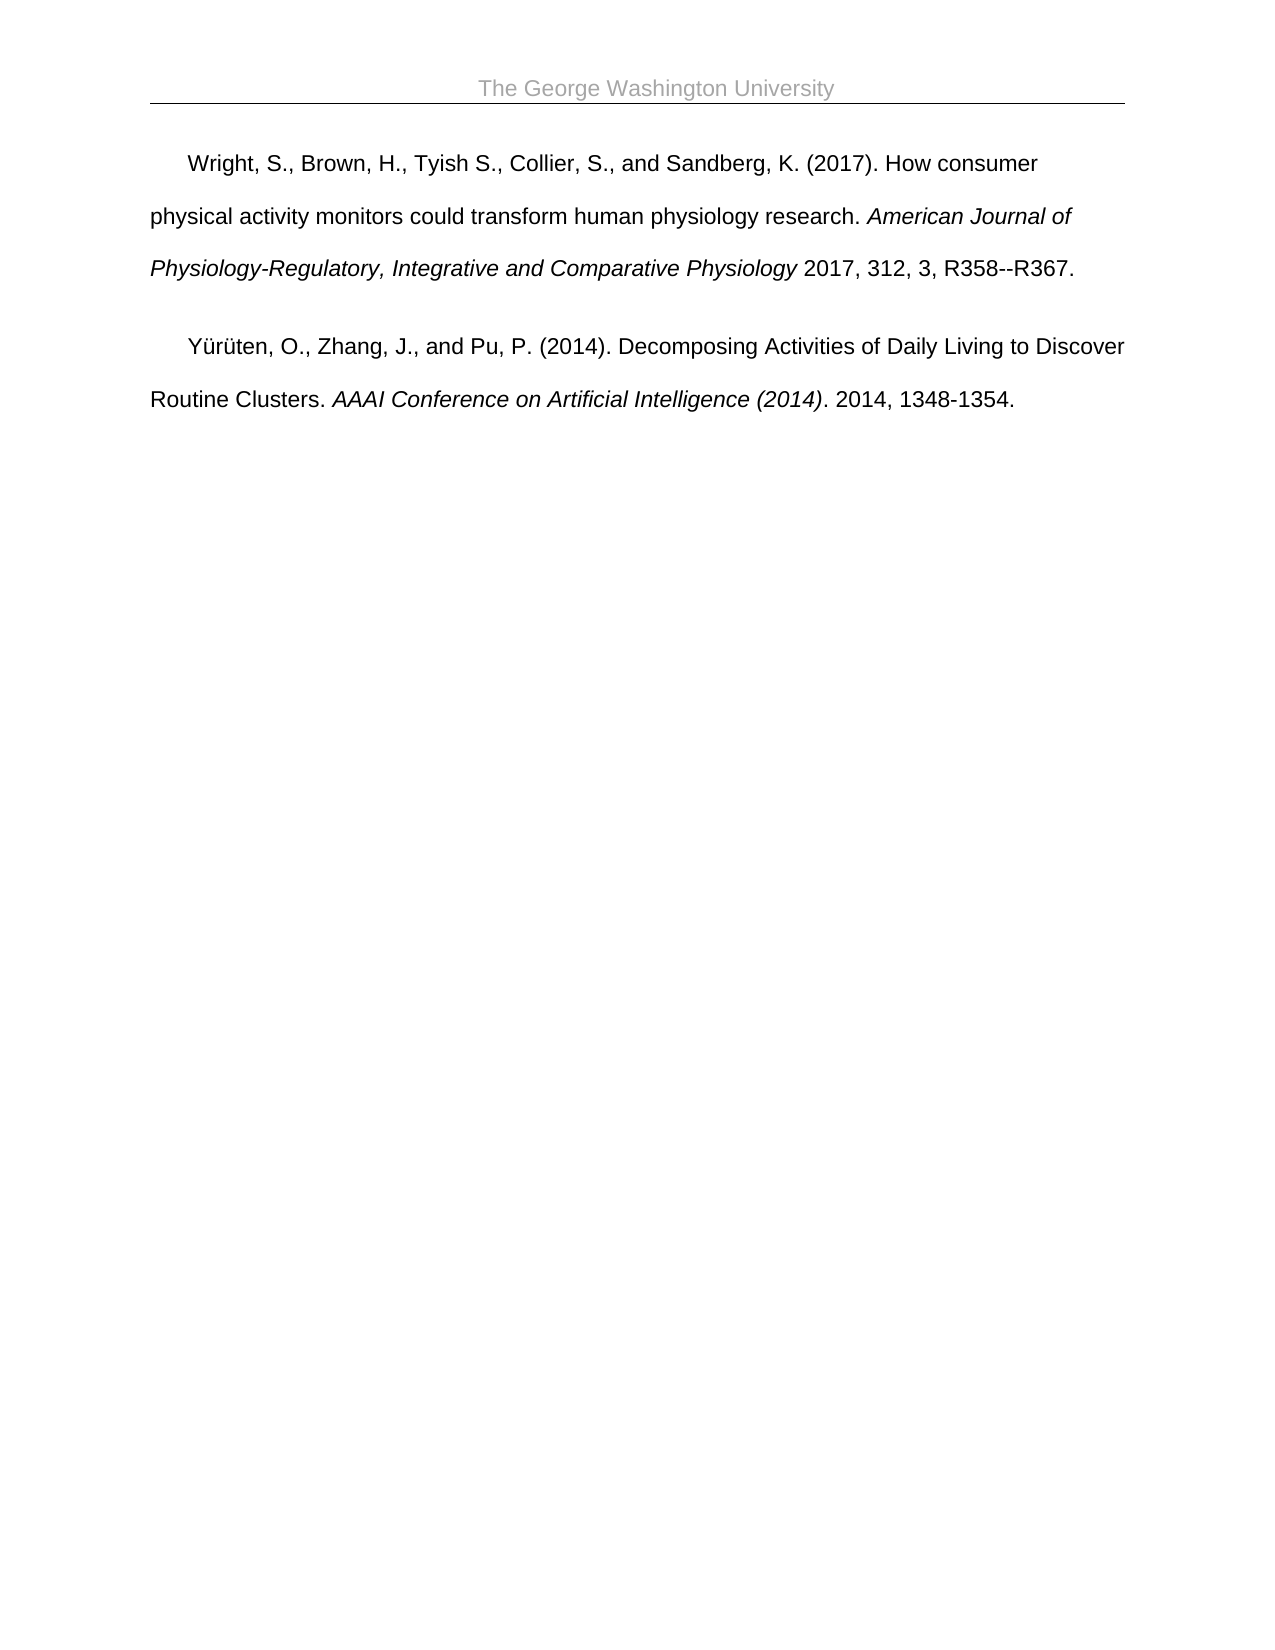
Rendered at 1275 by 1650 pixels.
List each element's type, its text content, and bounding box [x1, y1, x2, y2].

text Yürüten, O., Zhang, J., and Pu, P. (2014). Decomposing Activities of Daily Living to Discover Routine Clusters. AAAI Conference on Artificial Intelligence (2014). 2014, 1348-1354. [150, 333, 1125, 412]
text Wright, S., Brown, H., Tyish S., Collier, S., and Sandberg, K. (2017). How consumer physical activity monitors could transform human physiology research. American Journal of Physiology-Regulatory, Integrative and Comparative Physiology 2017, 312, 3, R358--R367. [150, 150, 1125, 282]
